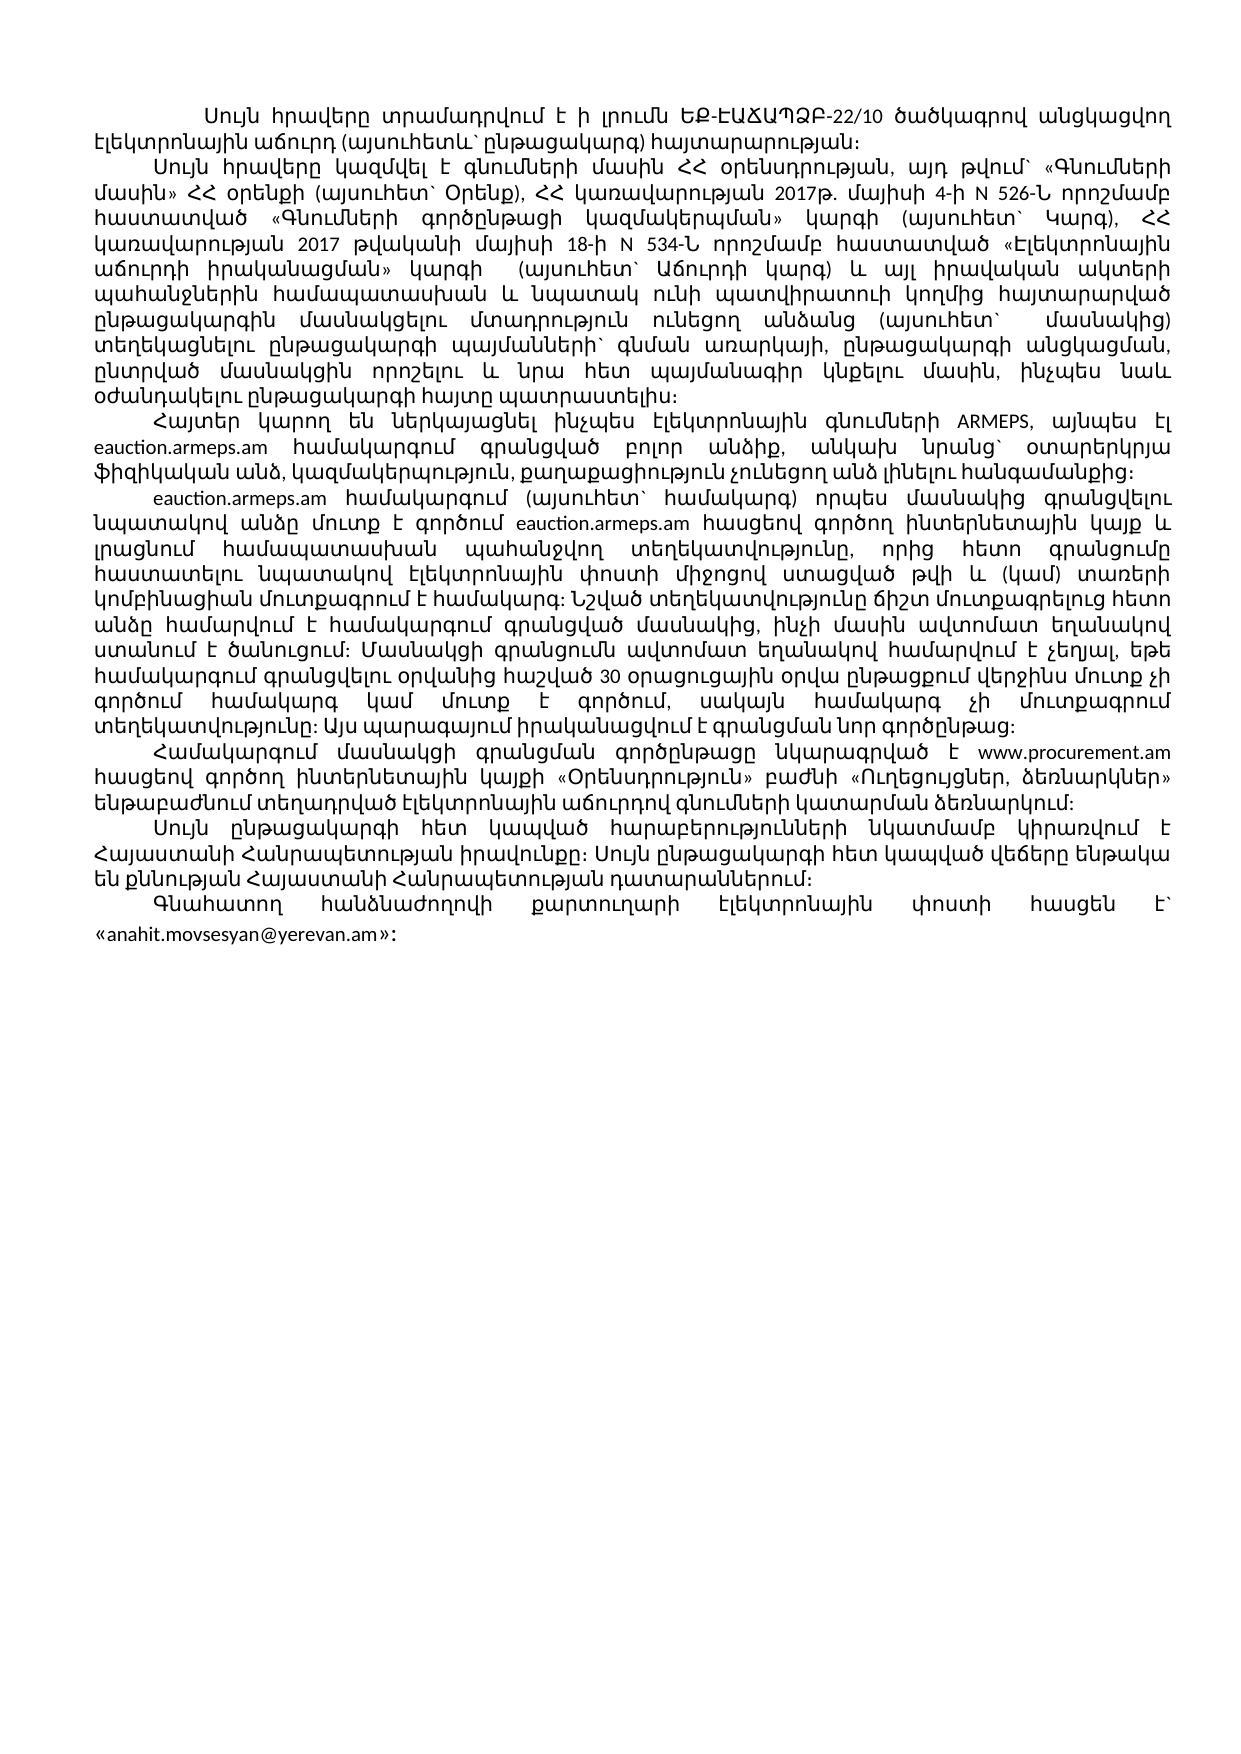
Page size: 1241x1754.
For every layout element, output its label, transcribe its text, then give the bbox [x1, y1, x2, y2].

text Գնահատող հանձնաժողովի քարտուղարի էլեկտրոնային փոստի հասցեն է` «anahit.movsesyan@yerevan.am»: [94, 892, 1171, 948]
text Սույն ընթացակարգի հետ կապված հարաբերությունների նկատմամբ կիրառվում է Հայաստանի Հանրապետության իրավունքը։ Սույն ընթացակարգի հետ կապված վեճերը ենթակա են քննության Հայաստանի Հանրապետության դատարաններում։ [94, 815, 1171, 892]
text Սույն հրավերը տրամադրվում է ի լրումն ԵՔ-ԷԱՃԱՊՁԲ-22/10 ծածկագրով անցկացվող էլեկտրոնային աճուրդ (այսուհետև` ընթացակարգ) հայտարարության։ [94, 104, 1171, 154]
text Հայտեր կարող են ներկայացնել ինչպես էլեկտրոնային գնումների ARMEPS, այնպես էլ eauction.armeps.am համակարգում գրանցված բոլոր անձիք, անկախ նրանց` օտարերկրյա ֆիզիկական անձ, կազմակերպություն, քաղաքացիություն չունեցող անձ լինելու հանգամանքից։ [94, 409, 1171, 485]
text eauction.armeps.am համակարգում (այսուհետ` համակարգ) որպես մասնակից գրանցվելու նպատակով անձը մուտք է գործում eauction.armeps.am հասցեով գործող ինտերնետային կայք և լրացնում համապատասխան պահանջվող տեղեկատվությունը, որից հետո գրանցումը հաստատելու նպատակով էլեկտրոնային փոստի միջոցով ստացված թվի և (կամ) տառերի կոմբինացիան մուտքագրում է համակարգ: Նշված տեղեկատվությունը ճիշտ մուտքագրելուց հետո անձը համարվում է համակարգում գրանցված մասնակից, ինչի մասին ավտոմատ եղանակով ստանում է ծանուցում: Մասնակցի գրանցումն ավտոմատ եղանակով համարվում է չեղյալ, եթե համակարգում գրանցվելու օրվանից հաշված 30 օրացուցային օրվա ընթացքում վերջինս մուտք չի գործում համակարգ կամ մուտք է գործում, սակայն համակարգ չի մուտքագրում տեղեկատվությունը: Այս պարագայում իրականացվում է գրանցման նոր գործընթաց: [94, 485, 1171, 739]
text Սույն հրավերը կազմվել է գնումների մասին ՀՀ օրենսդրության, այդ թվում` «Գնումների մասին» ՀՀ օրենքի (այսուհետ` Օրենք), ՀՀ կառավարության 2017թ. մայիսի 4-ի N 526-Ն որոշմամբ հաստատված «Գնումների գործընթացի կազմակերպման» կարգի (այսուհետ` Կարգ), ՀՀ կառավարության 2017 թվականի մայիսի 18-ի N 534-Ն որոշմամբ հաստատված «Էլեկտրոնային աճուրդի իրականացման» կարգի (այսուհետ` Աճուրդի կարգ) և այլ իրավական ակտերի պահանջներին համապատասխան և նպատակ ունի պատվիրատուի կողմից հայտարարված ընթացակարգին մասնակցելու մտադրություն ունեցող անձանց (այսուհետ` մասնակից) տեղեկացնելու ընթացակարգի պայմանների` գնման առարկայի, ընթացակարգի անցկացման, ընտրված մասնակցին որոշելու և նրա հետ պայմանագիր կնքելու մասին, ինչպես նաև օժանդակելու ընթացակարգի հայտը պատրաստելիս։ [94, 154, 1171, 409]
text Համակարգում մասնակցի գրանցման գործընթացը նկարագրված է www.procurement.am հասցեով գործող ինտերնետային կայքի «Օրենսդրություն» բաժնի «Ուղեցույցներ, ձեռնարկներ» ենթաբաժնում տեղադրված էլեկտրոնային աճուրդով գնումների կատարման ձեռնարկում: [94, 739, 1171, 815]
